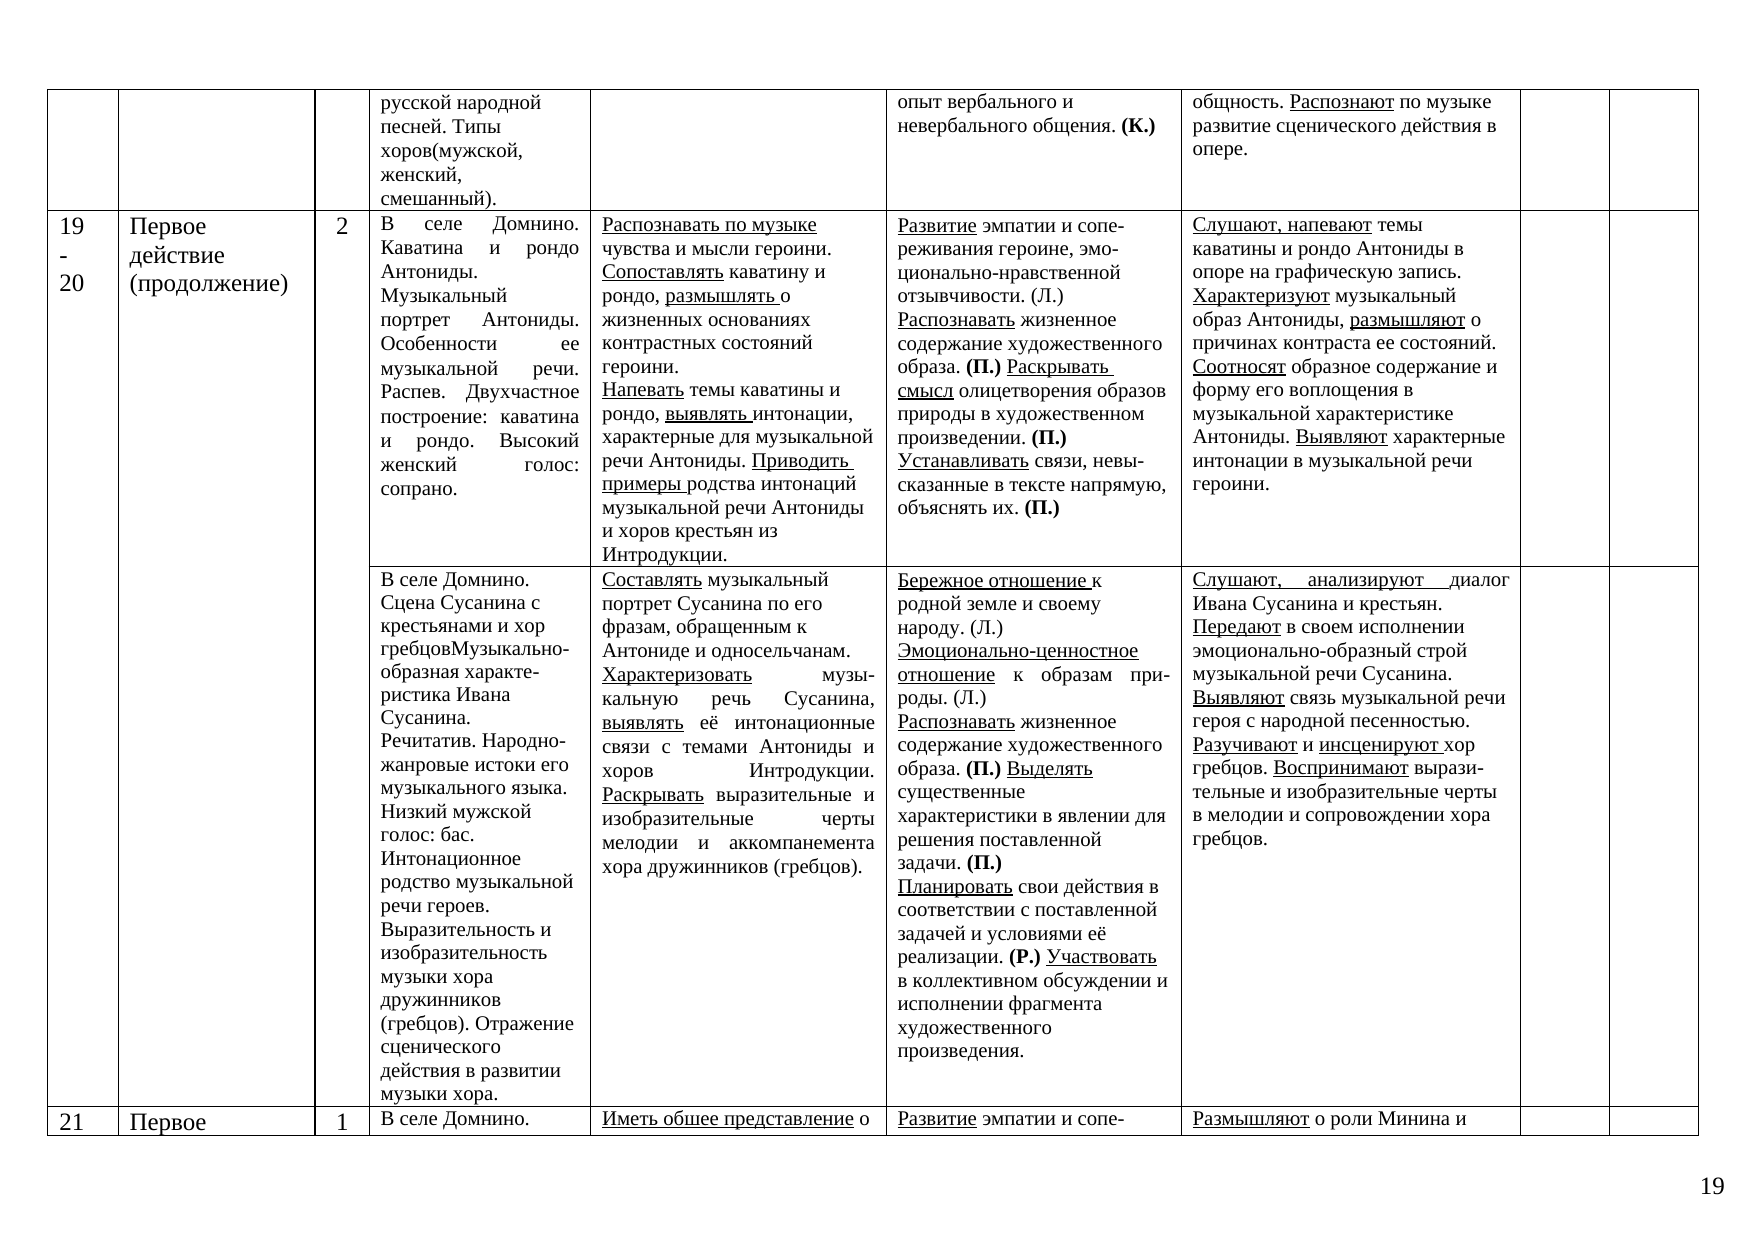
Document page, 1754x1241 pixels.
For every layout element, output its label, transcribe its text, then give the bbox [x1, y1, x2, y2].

table_cell [1521, 567, 1609, 1106]
table_cell [1610, 211, 1698, 566]
table_cell [1610, 567, 1698, 1106]
table_cell 19 - 20 [48, 211, 118, 1106]
table_cell Распознавать по музыке чувства и мысли героини. Сопоставлять каватину и рондо, размышлять о жизненных основаниях контрастных состояний героини. Напевать темы каватины и рондо, выявлять интонации, характерные для музыкальной речи Антониды. Приводить примеры родства интонаций музыкальной речи Антониды и хоров крестьян из Интродукции. [591, 211, 886, 566]
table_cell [887, 90, 1181, 210]
table_cell Бережное отношение к родной земле и своему народу. (Л.) Эмоционально-ценностное отношение к образам природы. (Л.) Распознавать жизненное содержание художественного образа. (П.) Выделять существенные характеристики в явлении для решения поставленной задачи. (П.) Планировать свои действия в соответствии с поставленной задачей и условиями её реализации. (Р.) Участвовать в коллективном обсуждении и исполнении фрагмента художественного произведения. [887, 567, 1181, 1106]
table_cell Первое действие (продолжение) [119, 211, 314, 1106]
table_cell [1521, 211, 1609, 566]
table_cell [1521, 1107, 1609, 1135]
table_cell В селе Домнино. Сцена Сусанина с крестьянами и хор гребцовМузыкально-образная характеристика Ивана Сусанина. Речитатив. Народно-жанровые истоки его музыкального языка. Низкий мужской голос: бас. Интонационное родство музыкальной речи героев. Выразительность и изобразительность музыки хора дружинников (гребцов). Отражение сценического действия в развитии музыки хора. [370, 567, 590, 1106]
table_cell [1182, 1107, 1520, 1135]
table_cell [119, 1107, 314, 1135]
table_cell 1 [316, 90, 369, 210]
table_cell 1 [316, 1107, 369, 1135]
table_cell [1521, 90, 1609, 210]
table_cell 2 [316, 211, 369, 1106]
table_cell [370, 90, 590, 210]
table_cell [591, 90, 886, 210]
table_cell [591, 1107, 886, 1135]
table_cell [1610, 1107, 1698, 1135]
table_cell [119, 90, 314, 210]
table_cell 18 [48, 90, 118, 210]
table_cell 21 [48, 1107, 118, 1135]
table_cell [1610, 90, 1698, 210]
table_cell Развитие эмпатии и сопереживания героине, эмоционально-нравственной отзывчивости. (Л.) Распознавать жизненное содержание художественного образа. (П.) Раскрывать смысл олицетворения образов природы в художественном произведении. (П.) Устанавливать связи, невысказанные в тексте напрямую, объяснять их. (П.) [887, 211, 1181, 566]
table_cell Слушают, напевают темы каватины и рондо Антониды в опоре на графическую запись. Характеризуют музыкальный образ Антониды, размышляют о причинах контраста ее состояний. Соотносят образное содержание и форму его воплощения в музыкальной характеристике Антониды. Выявляют характерные интонации в музыкальной речи героини. [1182, 211, 1520, 566]
table_cell Слушают, анализируют диалог Ивана Сусанина и крестьян. Передают в своем исполнении эмоционально-образный строй музыкальной речи Сусанина. Выявляют связь музыкальной речи героя с народной песенностью. Разучивают и инсценируют хор гребцов. Воспринимают выразительные и изобразительные черты в мелодии и сопровождении хора гребцов. [1182, 567, 1520, 1106]
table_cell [370, 1107, 590, 1135]
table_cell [1182, 90, 1520, 210]
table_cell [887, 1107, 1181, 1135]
table_cell Составлять музыкальный портрет Сусанина по его фразам, обращенным к Антониде и односельчанам. Характеризовать музыкальную речь Сусанина, выявлять её интонационные связи с темами Антониды и хоров Интродукции. Раскрывать выразительные и изобразительные черты мелодии и аккомпанемента хора дружинников (гребцов). [591, 567, 886, 1106]
table_cell В селе Домнино. Каватина и рондо Антониды. Музыкальный портрет Антониды. Особенности ее музыкальной речи. Распев. Двухчастное построение: каватина и рондо. Высокий женский голос: сопрано. [370, 211, 590, 566]
